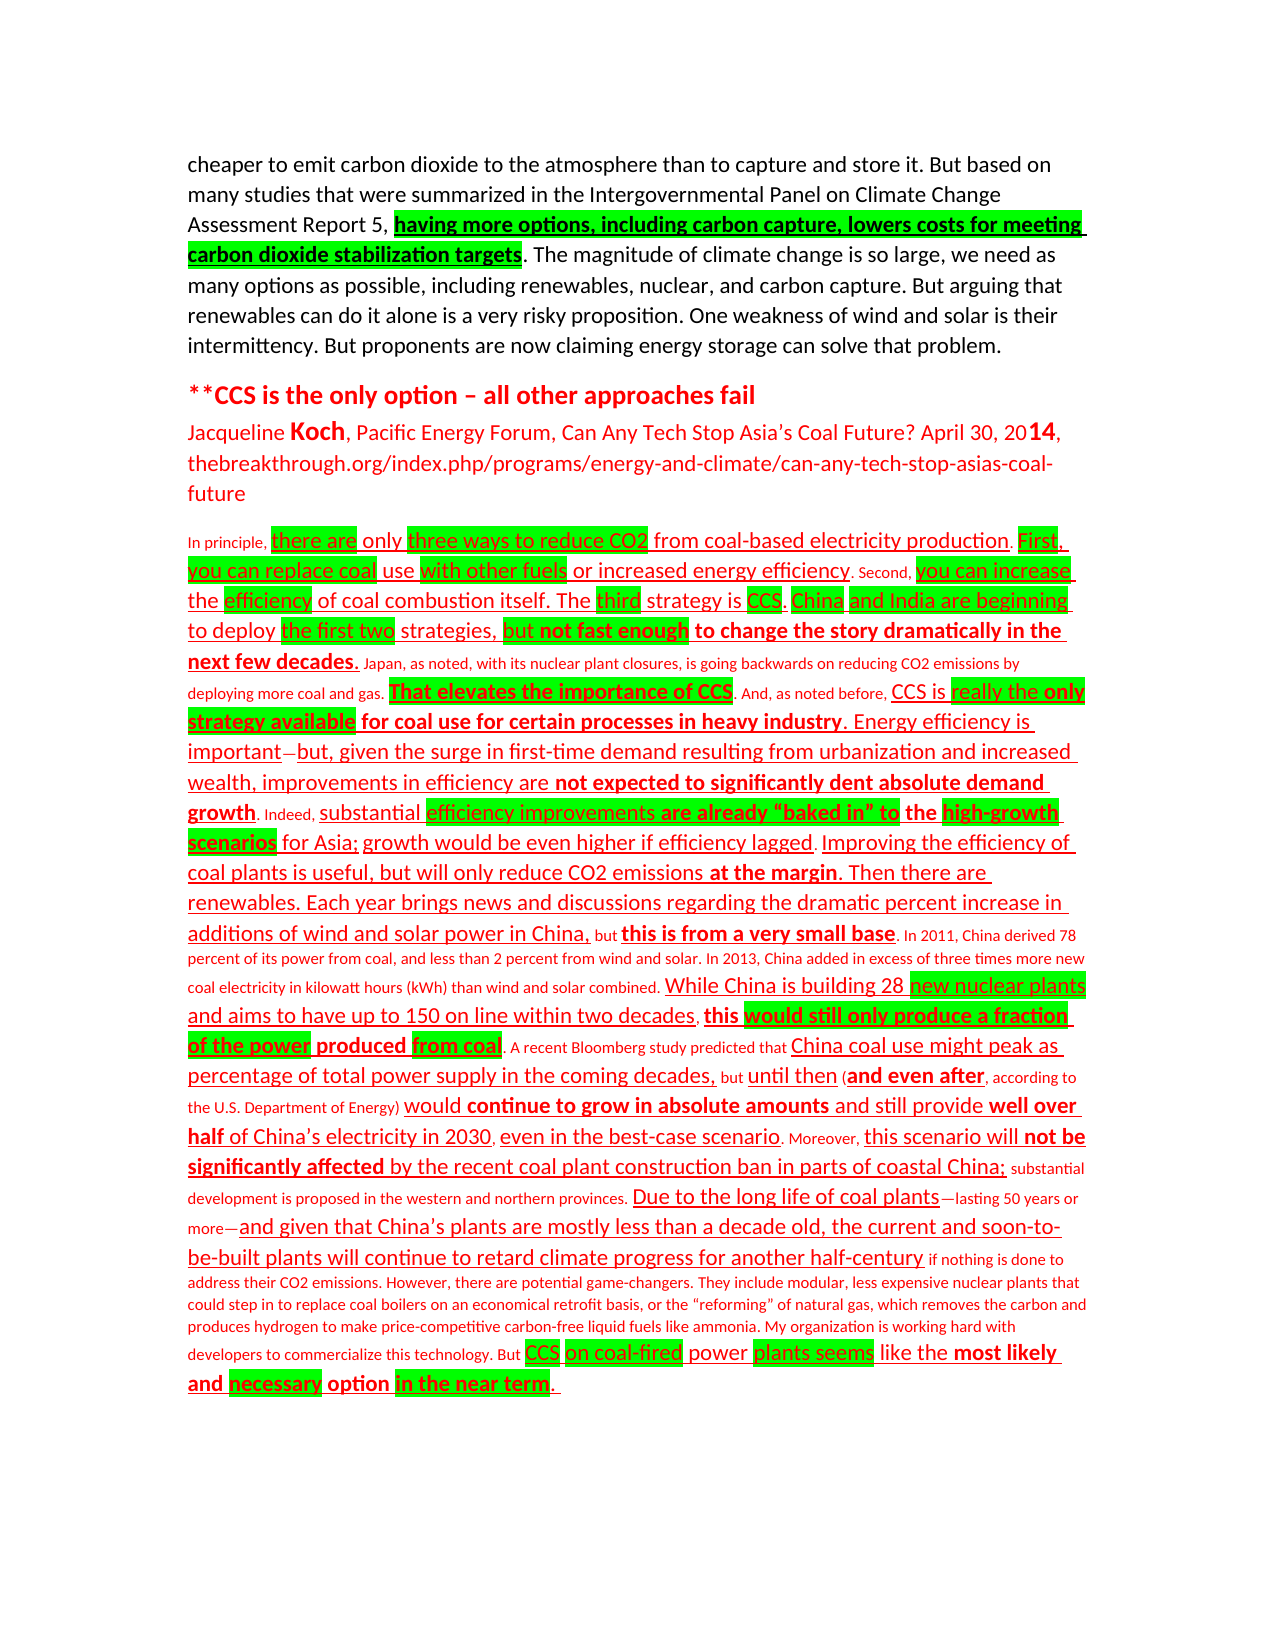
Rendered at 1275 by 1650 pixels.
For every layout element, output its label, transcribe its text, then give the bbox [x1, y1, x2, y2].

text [187, 150, 1087, 359]
text Jacqueline Koch, Pacific Energy Forum, Can Any Tech Stop Asia’s Coal Future? April 30, 2014, thebreakthrough.org/index.php/programs/energy-and-climate/can-any-tech-stop-asias-coal-future [187, 414, 1087, 507]
text In principle, there are only three ways to reduce CO2 from coal-based electricity production. First, you can replace coal use with other fuels or increased energy efficiency. Second, you can increase the efficiency of coal combustion itself. The third strategy is CCS. China and India are beginning to deploy the first two strategies, but not fast enough to change the story dramatically in the next few decades. Japan, as noted, with its nuclear plant closures, is going backwards on reducing CO2 emissions by deploying more coal and gas. That elevates the importance of CCS. And, as noted before, CCS is really the only strategy available for coal use for certain processes in heavy industry. Energy efficiency is important—but, given the surge in first-time demand resulting from urbanization and increased wealth, improvements in efficiency are not expected to significantly dent absolute demand growth. Indeed, substantial efficiency improvements are already “baked in” to the high-growth scenarios for Asia; growth would be even higher if efficiency lagged. Improving the efficiency of coal plants is useful, but will only reduce CO2 emissions at the margin. Then there are renewables. Each year brings news and discussions regarding the dramatic percent increase in additions of wind and solar power in China, but this is from a very small base. In 2011, China derived 78 percent of its power from coal, and less than 2 percent from wind and solar. In 2013, China added in excess of three times more new coal electricity in kilowatt hours (kWh) than wind and solar combined. While China is building 28 new nuclear plants and aims to have up to 150 on line within two decades, this would still only produce a fraction of the power produced from coal. A recent Bloomberg study predicted that China coal use might peak as percentage of total power supply in the coming decades, but until then (and even after, according to the U.S. Department of Energy) would continue to grow in absolute amounts and still provide well over half of China’s electricity in 2030, even in the best-case scenario. Moreover, this scenario will not be significantly affected by the recent coal plant construction ban in parts of coastal China; substantial development is proposed in the western and northern provinces. Due to the long life of coal plants—lasting 50 years or more—and given that China’s plants are mostly less than a decade old, the current and soon-to-be-built plants will continue to retard climate progress for another half-century if nothing is done to address their CO2 emissions. However, there are potential game-changers. They include modular, less expensive nuclear plants that could step in to replace coal boilers on an economical retrofit basis, or the “reforming” of natural gas, which removes the carbon and produces hydrogen to make price-competitive carbon-free liquid fuels like ammonia. My organization is working hard with developers to commercialize this technology. But CCS on coal-fired power plants seems like the most likely and necessary option in the near term. [187, 526, 1087, 1397]
subtitle **CCS is the only option – all other approaches fail [187, 378, 1087, 411]
